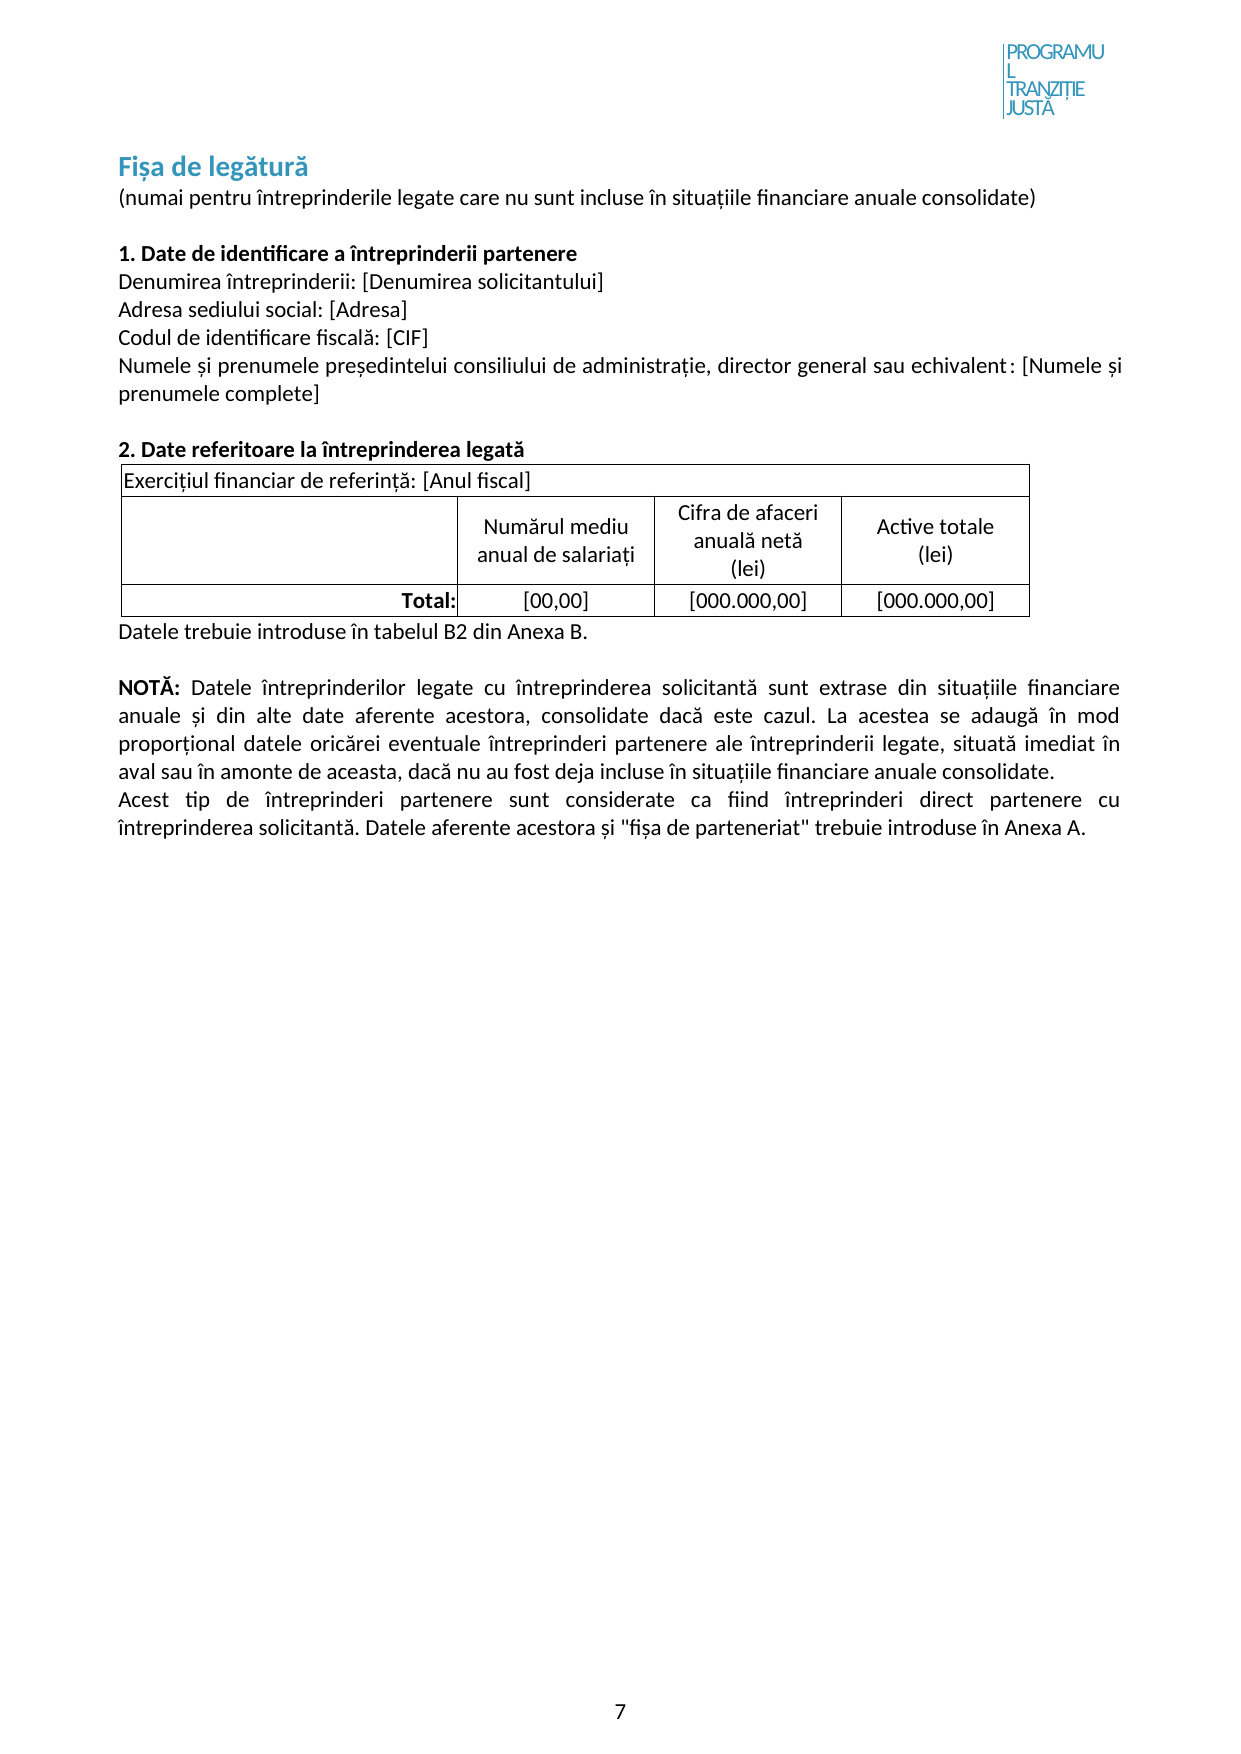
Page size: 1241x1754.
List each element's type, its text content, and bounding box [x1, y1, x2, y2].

text Numele şi prenumele preşedintelui consiliului de administraţie, director general sau echivalent: [118, 351, 1122, 407]
text 2. Date referitoare la întreprinderea legată [118, 435, 1122, 463]
text Datele trebuie introduse în tabelul B2 din Anexa B. [118, 617, 1122, 645]
text 1. Date de identificare a întreprinderii partenere [118, 239, 1122, 267]
table_header Exerciţiul financiar de referinţă: [122, 465, 1029, 496]
text Denumirea întreprinderii: [118, 267, 1122, 295]
table_cell [655, 585, 841, 616]
table_cell Cifra de afaceri anuală netă (lei) [655, 497, 841, 584]
text Acest tip de întreprinderi partenere sunt considerate ca fiind întreprinderi direct partenere cu întreprinderea solicitantă. Datele aferente acestora şi "fişa de parteneriat" trebuie introduse în Anexa A. [118, 785, 1122, 841]
text NOTĂ: Datele întreprinderilor legate cu întreprinderea solicitantă sunt extrase din situaţiile financiare anuale şi din alte date aferente acestora, consolidate dacă este cazul. La acestea se adaugă în mod proporţional datele oricărei eventuale întreprinderi partenere ale întreprinderii legate, situată imediat în aval sau în amonte de aceasta, dacă nu au fost deja incluse în situaţiile financiare anuale consolidate. [118, 673, 1122, 785]
table_cell Numărul mediu anual de salariaţi [458, 497, 654, 584]
table_cell Total: [122, 585, 457, 616]
text Codul de identificare fiscală: [118, 323, 1122, 351]
text (numai pentru întreprinderile legate care nu sunt incluse în situaţiile financiare anuale consolidate) [118, 183, 1122, 211]
table_cell [842, 585, 1029, 616]
text Adresa sediului social: [118, 295, 1122, 323]
table_cell [458, 585, 654, 616]
subtitle Fişa de legătură [118, 148, 1122, 183]
table_cell [122, 497, 457, 584]
table_cell Active totale (lei) [842, 497, 1029, 584]
